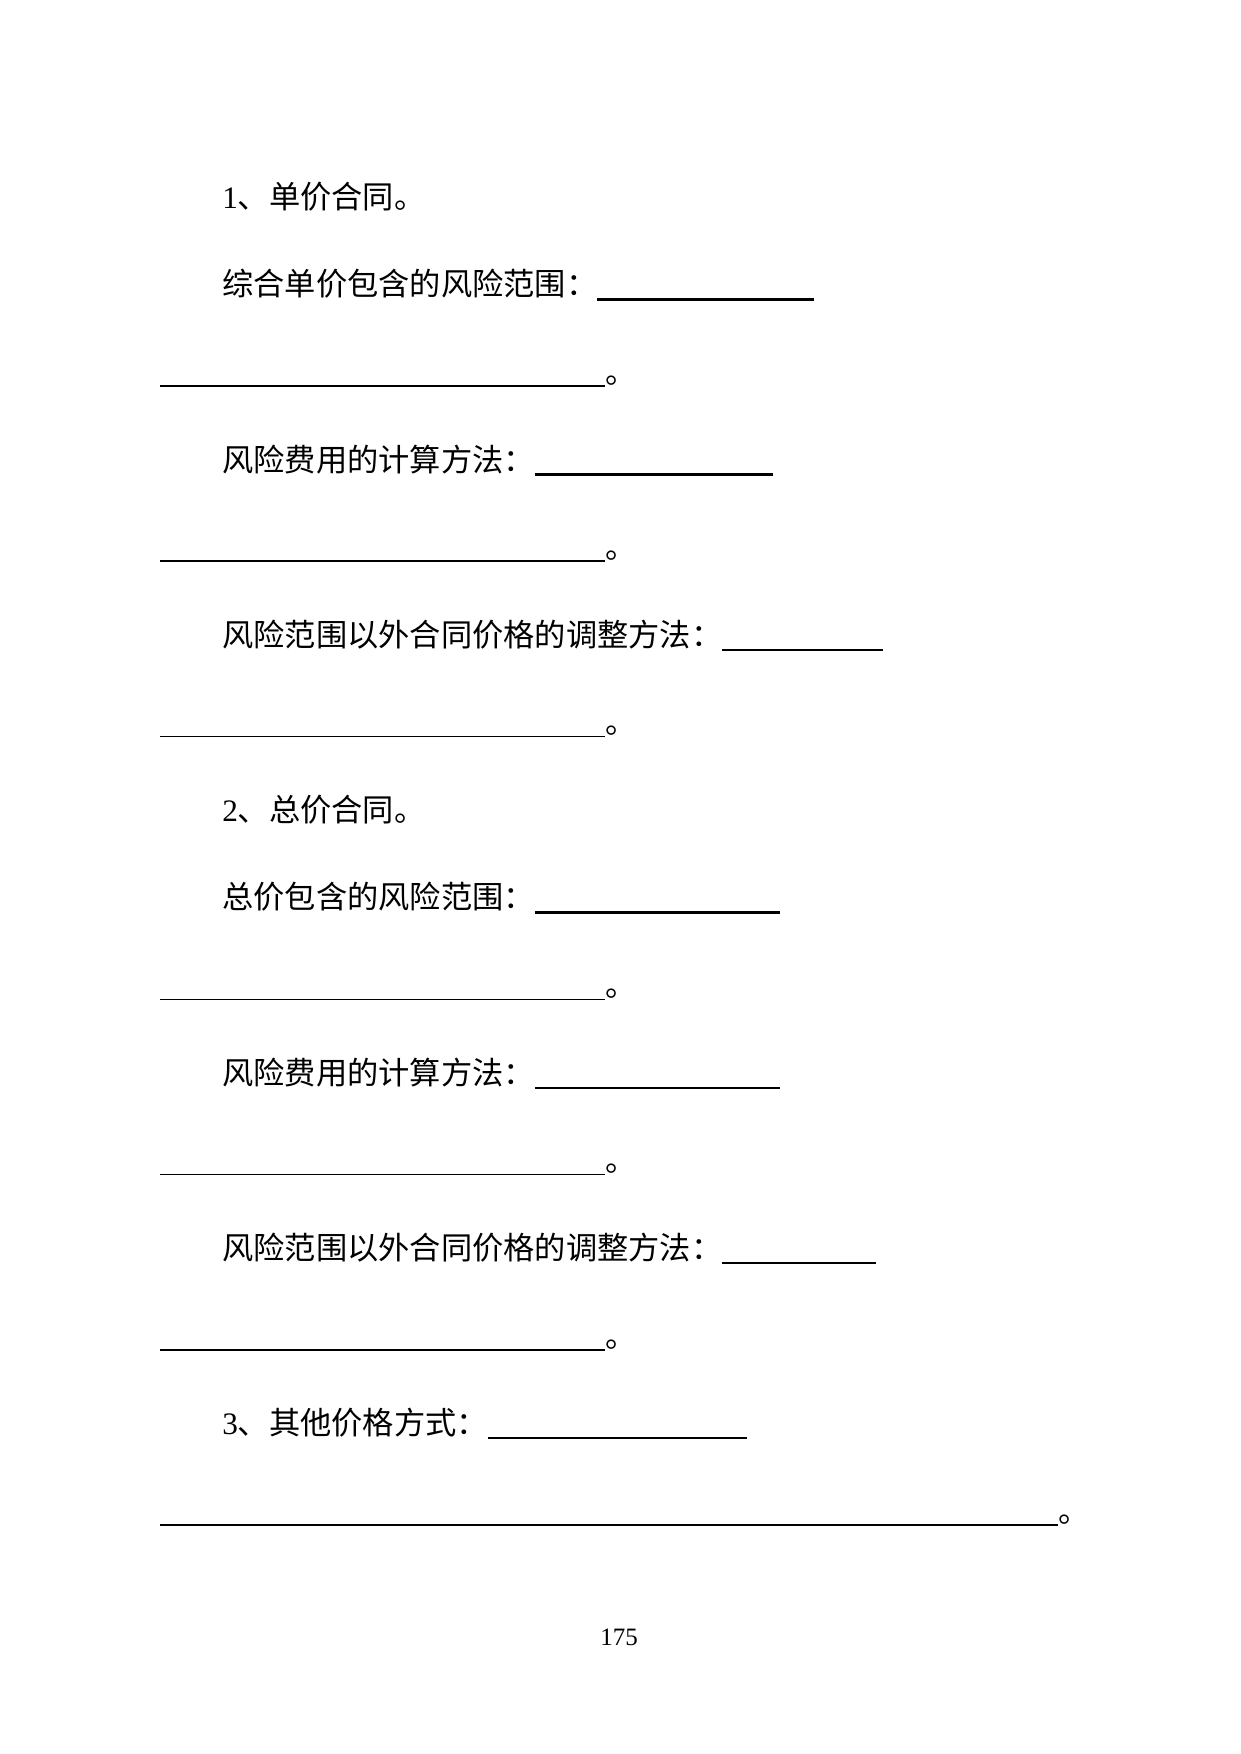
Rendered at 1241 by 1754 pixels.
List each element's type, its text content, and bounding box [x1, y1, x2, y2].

text 。 [159, 1126, 1078, 1191]
text 2、总价合同。 [159, 775, 1078, 840]
text 风险费用的计算方法： [159, 1038, 1078, 1103]
text 。 [159, 1301, 1078, 1366]
text 综合单价包含的风险范围： [159, 249, 1078, 314]
text 。 [159, 688, 1078, 753]
text 总价包含的风险范围： [159, 863, 1078, 928]
text 。 [159, 512, 1078, 577]
text 风险费用的计算方法： [159, 425, 1078, 490]
text 1、单价合同。 [159, 162, 1078, 227]
text 。 [159, 1476, 1078, 1541]
text 。 [159, 950, 1078, 1015]
text 3、其他价格方式： [159, 1388, 1078, 1453]
text 风险范围以外合同价格的调整方法： [159, 600, 1078, 665]
text 风险范围以外合同价格的调整方法： [159, 1213, 1078, 1278]
text 。 [159, 337, 1078, 402]
